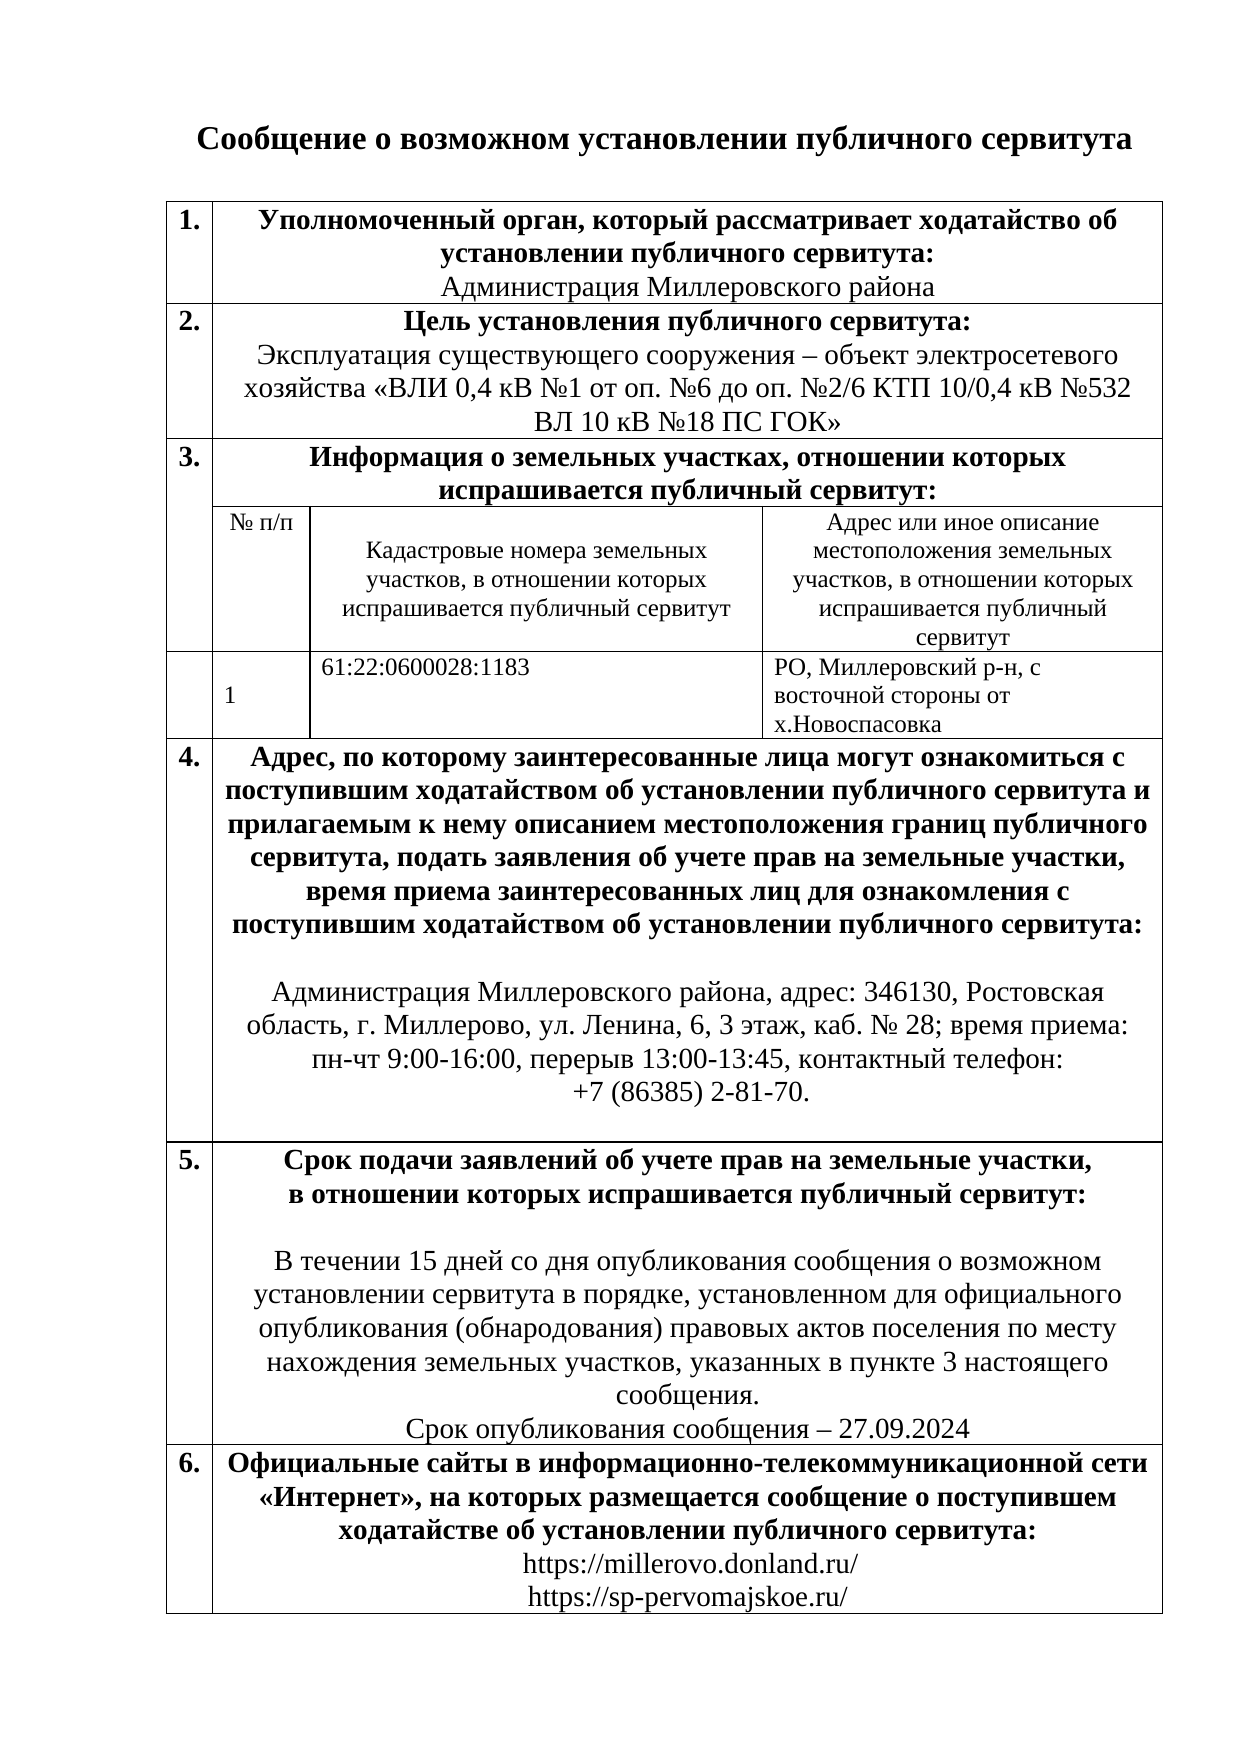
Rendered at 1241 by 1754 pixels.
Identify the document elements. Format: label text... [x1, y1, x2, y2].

table_cell [167, 652, 212, 738]
table_cell Адрес, по которому заинтересованные лица могут ознакомиться с поступившим ходатайством об установлении публичного сервитута и прилагаемым к нему описанием местоположения границ публичного сервитута, подать заявления об учете прав на земельные участки, время приема заинтересованных лиц для ознакомления с поступившим ходатайством об установлении публичного сервитута: Администрация Миллеровского района, адрес: 346130, Ростовская область, г. Миллерово, ул. Ленина, 6, 3 этаж, каб. № 28; время приема: пн-чт 9:00-16:00, перерыв 13:00-13:45, контактный телефон: +7 (86385) 2-81-70. [213, 739, 1162, 1141]
table_cell № п/п [213, 507, 309, 651]
table_cell РО, Миллеровский р-н, с восточной стороны от х.Новоспасовка [763, 652, 1162, 738]
table_cell 2. [167, 304, 212, 438]
table_cell 6. [167, 1445, 212, 1613]
table_cell Официальные сайты в информационно-телекоммуникационной сети «Интернет», на которых размещается сообщение о поступившем ходатайстве об установлении публичного сервитута: https://millerovo.donland.ru/ https://sp-pervomajskoe.ru/ [213, 1445, 1162, 1613]
table_cell Цель установления публичного сервитута: Эксплуатация существующего сооружения – объект электросетевого хозяйства «ВЛИ 0,4 кВ №1 от оп. №6 до оп. №2/6 КТП 10/0,4 кВ №532 ВЛ 10 кВ №18 ПС ГОК» [213, 304, 1162, 438]
table_cell 61:22:0600028:1183 [311, 652, 762, 738]
text Сообщение о возможном установлении публичного сервитута [177, 118, 1152, 156]
table_cell 5. [167, 1143, 212, 1444]
table_cell Кадастровые номера земельных участков, в отношении которых испрашивается публичный сервитут [311, 507, 762, 651]
table_cell Срок подачи заявлений об учете прав на земельные участки, в отношении которых испрашивается публичный сервитут: В течении 15 дней со дня опубликования сообщения о возможном установлении сервитута в порядке, установленном для официального опубликования (обнародования) правовых актов поселения по месту нахождения земельных участков, указанных в пункте 3 настоящего сообщения. Срок опубликования сообщения – 27.09.2024 [213, 1143, 1162, 1444]
table_cell 1 [213, 652, 309, 738]
table_header 1. [167, 202, 212, 302]
table_cell Адрес или иное описание местоположения земельных участков, в отношении которых испрашивается публичный сервитут [763, 507, 1162, 651]
table_cell Информация о земельных участках, отношении которых испрашивается публичный сервитут: [213, 439, 1162, 506]
table_cell 4. [167, 739, 212, 1141]
table_cell 3. [167, 439, 212, 651]
table_header Уполномоченный орган, который рассматривает ходатайство об установлении публичного сервитута: Администрация Миллеровского района [213, 202, 1162, 302]
